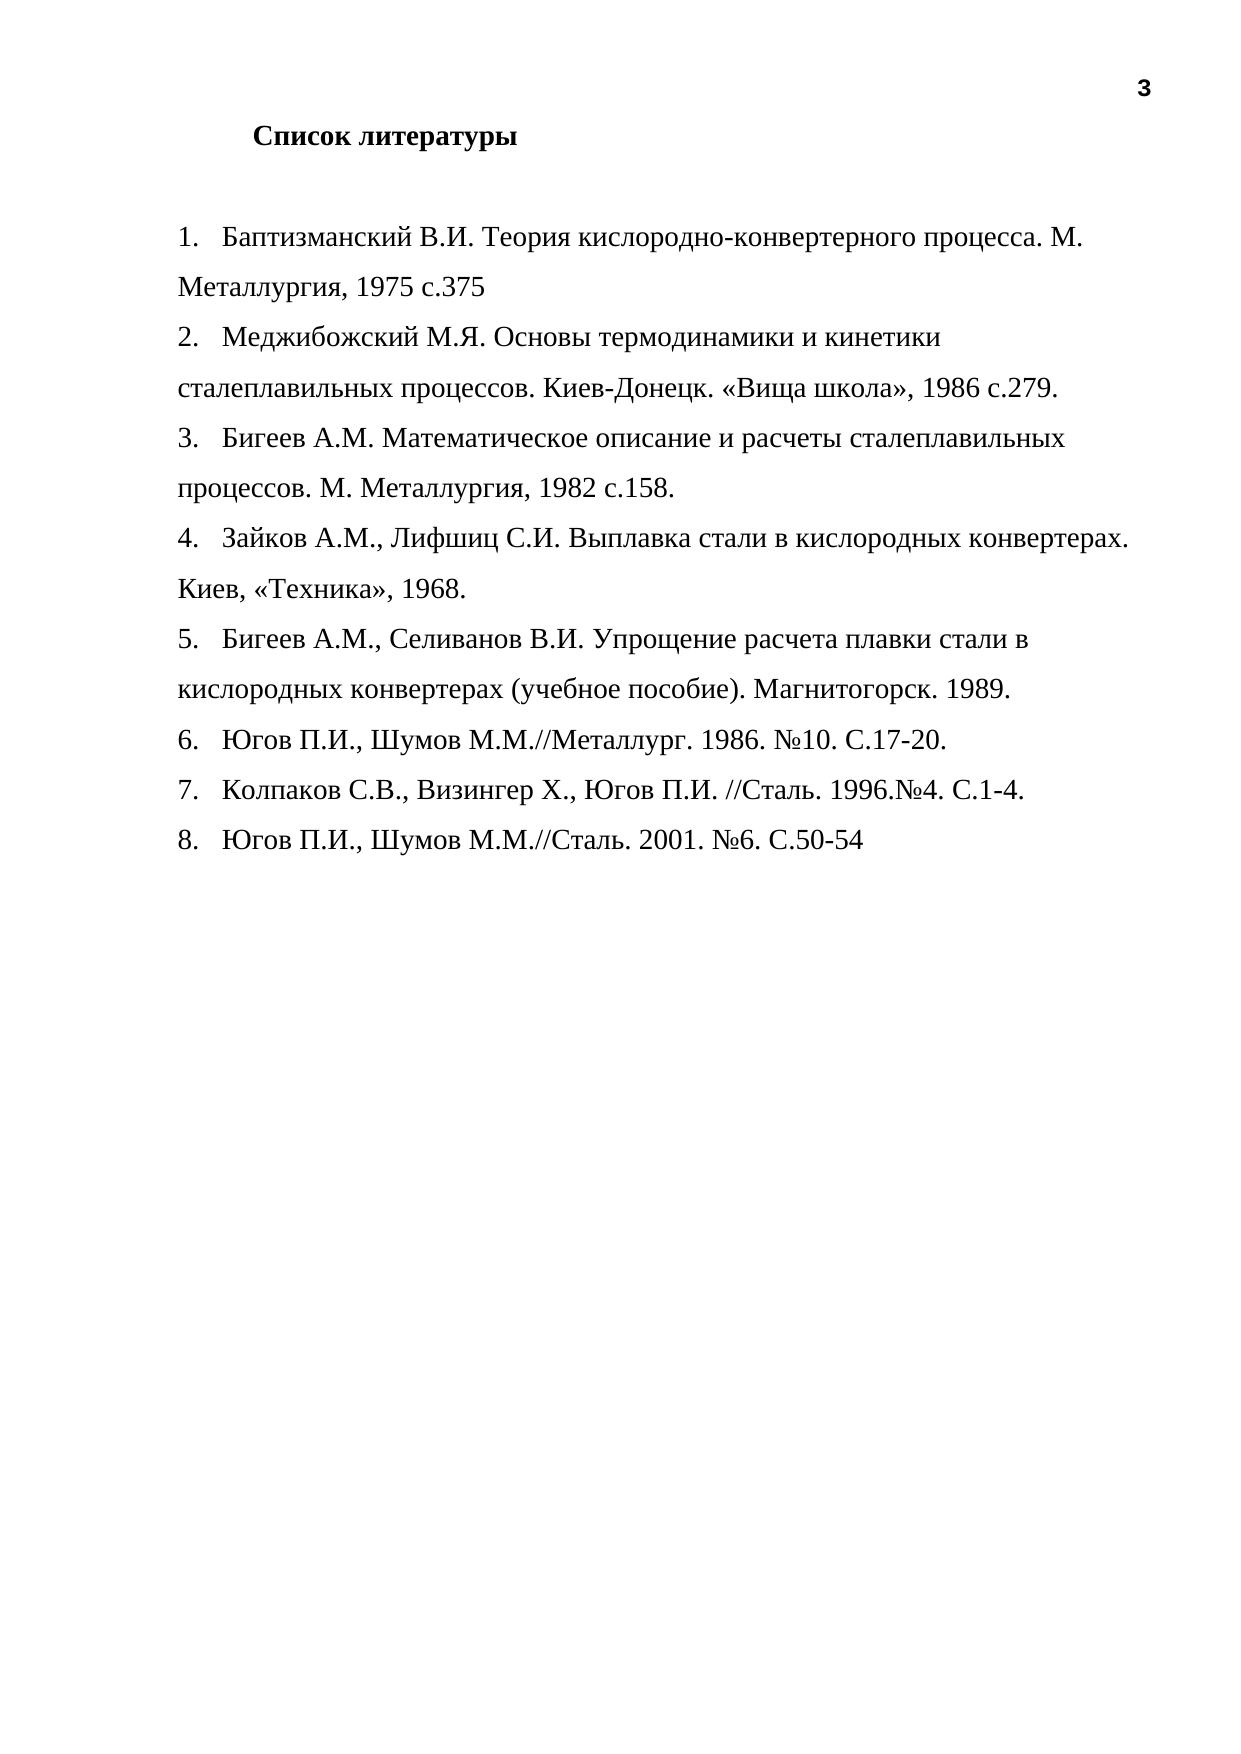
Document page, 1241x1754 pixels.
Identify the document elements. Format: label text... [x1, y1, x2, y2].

list Бигеев А.М., Селиванов В.И. Упрощение расчета плавки стали в кислородных конвертерах (учебное пособие). Магнитогорск. 1989. [177, 621, 1152, 705]
list Бигеев А.М. Математическое описание и расчеты сталеплавильных процессов. М. Металлургия, 1982 с.158. [177, 420, 1152, 504]
text Список литературы [177, 118, 1152, 152]
list Югов П.И., Шумов М.М.//Сталь. 2001. №6. С.50-54 [177, 822, 1152, 856]
list Меджибожский М.Я. Основы термодинамики и кинетики сталеплавильных процессов. Киев-Донецк. «Вища школа», 1986 с.279. [177, 319, 1152, 403]
list Зайков А.М., Лифшиц С.И. Выплавка стали в кислородных конвертерах. Киев, «Техника», 1968. [177, 521, 1152, 604]
list Баптизманский В.И. Теория кислородно-конвертерного процесса. М. Металлургия, 1975 с.375 [177, 219, 1152, 303]
list Югов П.И., Шумов М.М.//Металлург. 1986. №10. С.17-20. [177, 722, 1152, 755]
list Колпаков С.В., Визингер Х., Югов П.И. //Сталь. 1996.№4. С.1-4. [177, 772, 1152, 806]
